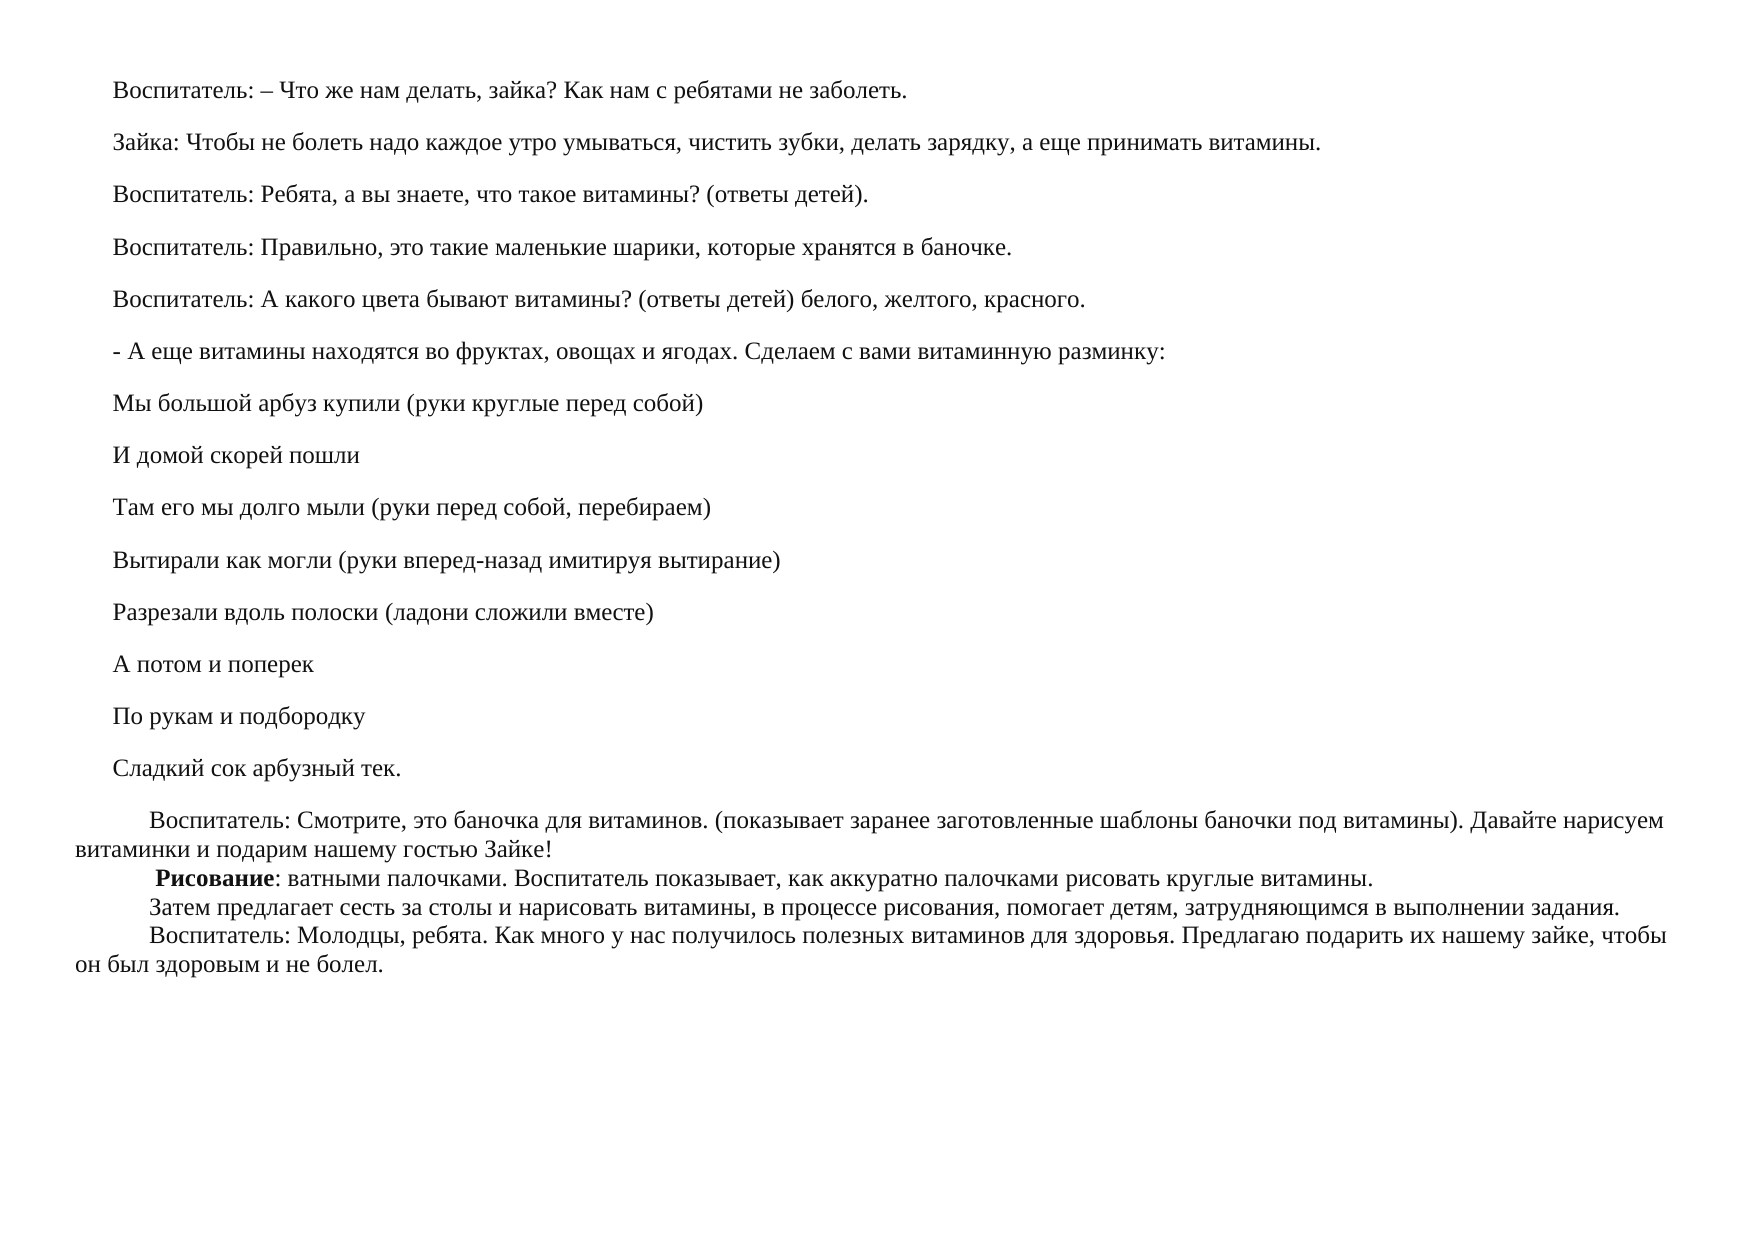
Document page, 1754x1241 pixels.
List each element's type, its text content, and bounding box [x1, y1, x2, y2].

text Там его мы долго мыли (руки перед собой, перебираем) [75, 492, 1679, 521]
text Сладкий сок арбузный тек. [75, 753, 1679, 782]
text Воспитатель: Молодцы, ребята. Как много у нас получилось полезных витаминов для здоровья. Предлагаю подарить их нашему зайке, чтобы он был здоровым и не болел. [75, 921, 1679, 978]
text А потом и поперек [75, 649, 1679, 678]
text Воспитатель: А какого цвета бывают витамины? (ответы детей) белого, желтого, красного. [75, 284, 1679, 312]
text Рисование: ватными палочками. Воспитатель показывает, как аккуратно палочками рисовать круглые витамины. [75, 863, 1679, 892]
text Разрезали вдоль полоски (ладони сложили вместе) [75, 597, 1679, 626]
text Вытирали как могли (руки вперед-назад имитируя вытирание) [75, 545, 1679, 573]
text И домой скорей пошли [75, 440, 1679, 469]
text Воспитатель: – Что же нам делать, зайка? Как нам с ребятами не заболеть. [75, 75, 1679, 104]
text - А еще витамины находятся во фруктах, овощах и ягодах. Сделаем с вами витаминную разминку: [75, 336, 1679, 365]
text Воспитатель: Правильно, это такие маленькие шарики, которые хранятся в баночке. [75, 232, 1679, 260]
text Мы большой арбуз купили (руки круглые перед собой) [75, 388, 1679, 417]
text Зайка: Чтобы не болеть надо каждое утро умываться, чистить зубки, делать зарядку, а еще принимать витамины. [75, 127, 1679, 156]
text По рукам и подбородку [75, 701, 1679, 730]
text Затем предлагает сесть за столы и нарисовать витамины, в процессе рисования, помогает детям, затрудняющимся в выполнении задания. [75, 892, 1679, 921]
text Воспитатель: Ребята, а вы знаете, что такое витамины? (ответы детей). [75, 179, 1679, 208]
text Воспитатель: Смотрите, это баночка для витаминов. (показывает заранее заготовленные шаблоны баночки под витамины). Давайте нарисуем витаминки и подарим нашему гостью Зайке! [75, 806, 1679, 863]
